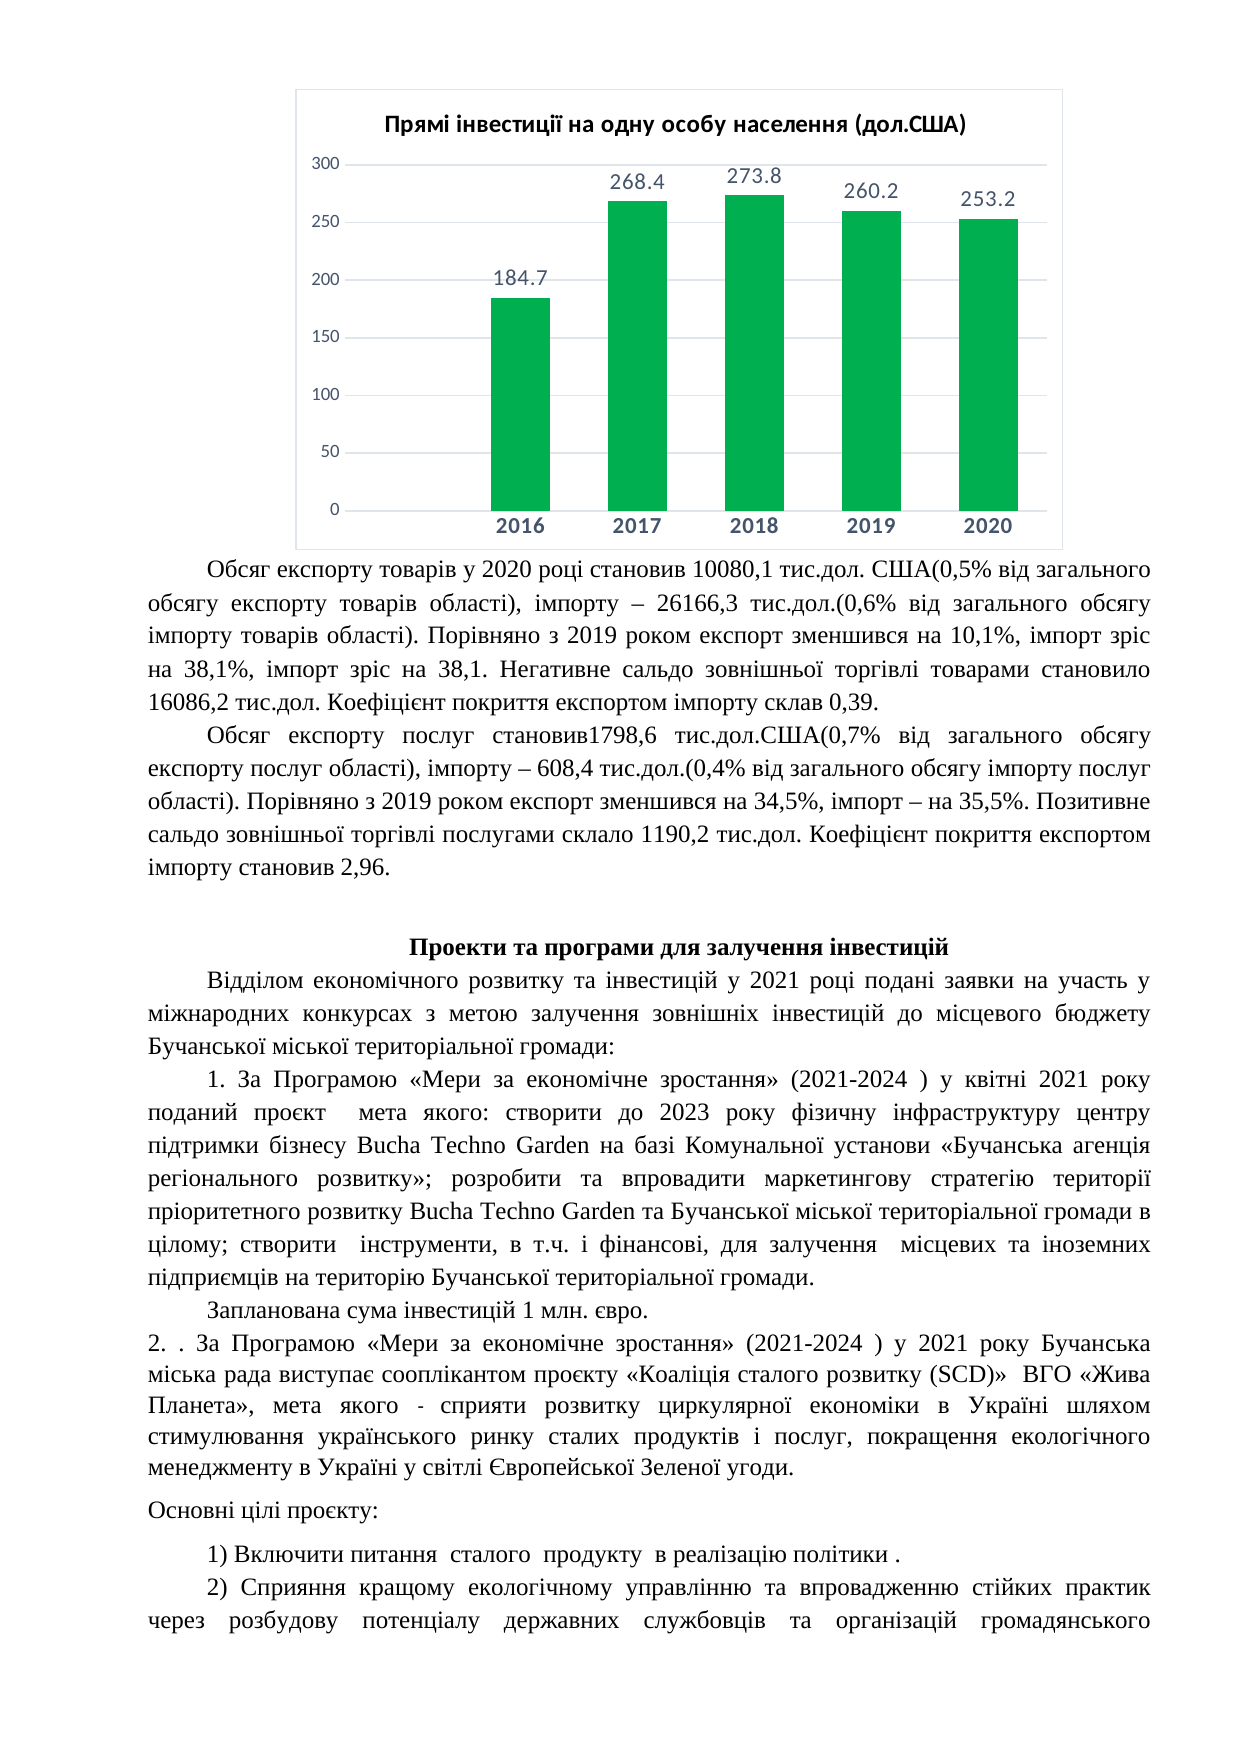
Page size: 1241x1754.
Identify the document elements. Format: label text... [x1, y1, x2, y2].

text Проекти та програми для залучення інвестицій [148, 932, 1152, 960]
text Обсяг експорту товарів у 2020 році становив 10080,1 тис.дол. США(0,5% від загального обсягу експорту товарів області), імпорту – 26166,3 тис.дол.(0,6% від загального обсягу імпорту товарів області). Порівняно з 2019 роком експорт зменшився на 10,1%, імпорт зріс на 38,1%, імпорт зріс на 38,1. Негативне сальдо зовнішньої торгівлі товарами становило 16086,2 тис.дол. Коефіцієнт покриття експортом імпорту склав 0,39. [148, 554, 1152, 715]
text Відділом економічного розвитку та інвестицій у 2021 році подані заявки на участь у міжнародних конкурсах з метою залучення зовнішніх інвестицій до місцевого бюджету Бучанської міської територіальної громади: [148, 965, 1152, 1059]
text Основні цілі проєкту: [148, 1496, 1152, 1524]
text 2. . За Програмою «Мери за економічне зростання» (2021-2024 ) у 2021 року Бучанська міська рада виступає сооплікантом проєкту «Коаліція сталого розвитку (SCD)» ВГО «Жива Планета», мета якого - сприяти розвитку циркулярної економіки в Україні шляхом стимулювання українського ринку сталих продуктів і послуг, покращення екологічного менеджменту в Україні у світлі Європейської Зеленої угоди. [148, 1328, 1152, 1481]
text 1) Включити питання сталого продукту в реалізацію політики . [148, 1539, 1152, 1568]
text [148, 1572, 1152, 1634]
text Обсяг експорту послуг становив1798,6 тис.дол.США(0,7% від загального обсягу експорту послуг області), імпорту – 608,4 тис.дол.(0,4% від загального обсягу імпорту послуг області). Порівняно з 2019 роком експорт зменшився на 34,5%, імпорт – на 35,5%. Позитивне сальдо зовнішньої торгівлі послугами склало 1190,2 тис.дол. Коефіцієнт покриття експортом імпорту становив 2,96. [148, 720, 1152, 881]
text Запланована сума інвестицій 1 млн. євро. [148, 1295, 1152, 1324]
text 1. За Програмою «Мери за економічне зростання» (2021-2024 ) у квітні 2021 року поданий проєкт мета якого: створити до 2023 року фізичну інфраструктуру центру підтримки бізнесу Bucha Techno Garden на базі Комунальної установи «Бучанська агенція регіонального розвитку»; розробити та впровадити маркетингову стратегію території пріоритетного розвитку Bucha Techno Garden та Бучанської міської територіальної громади в цілому; створити інструменти, в т.ч. і фінансові, для залучення місцевих та іноземних підприємців на територію Бучанської територіальної громади. [148, 1064, 1152, 1291]
